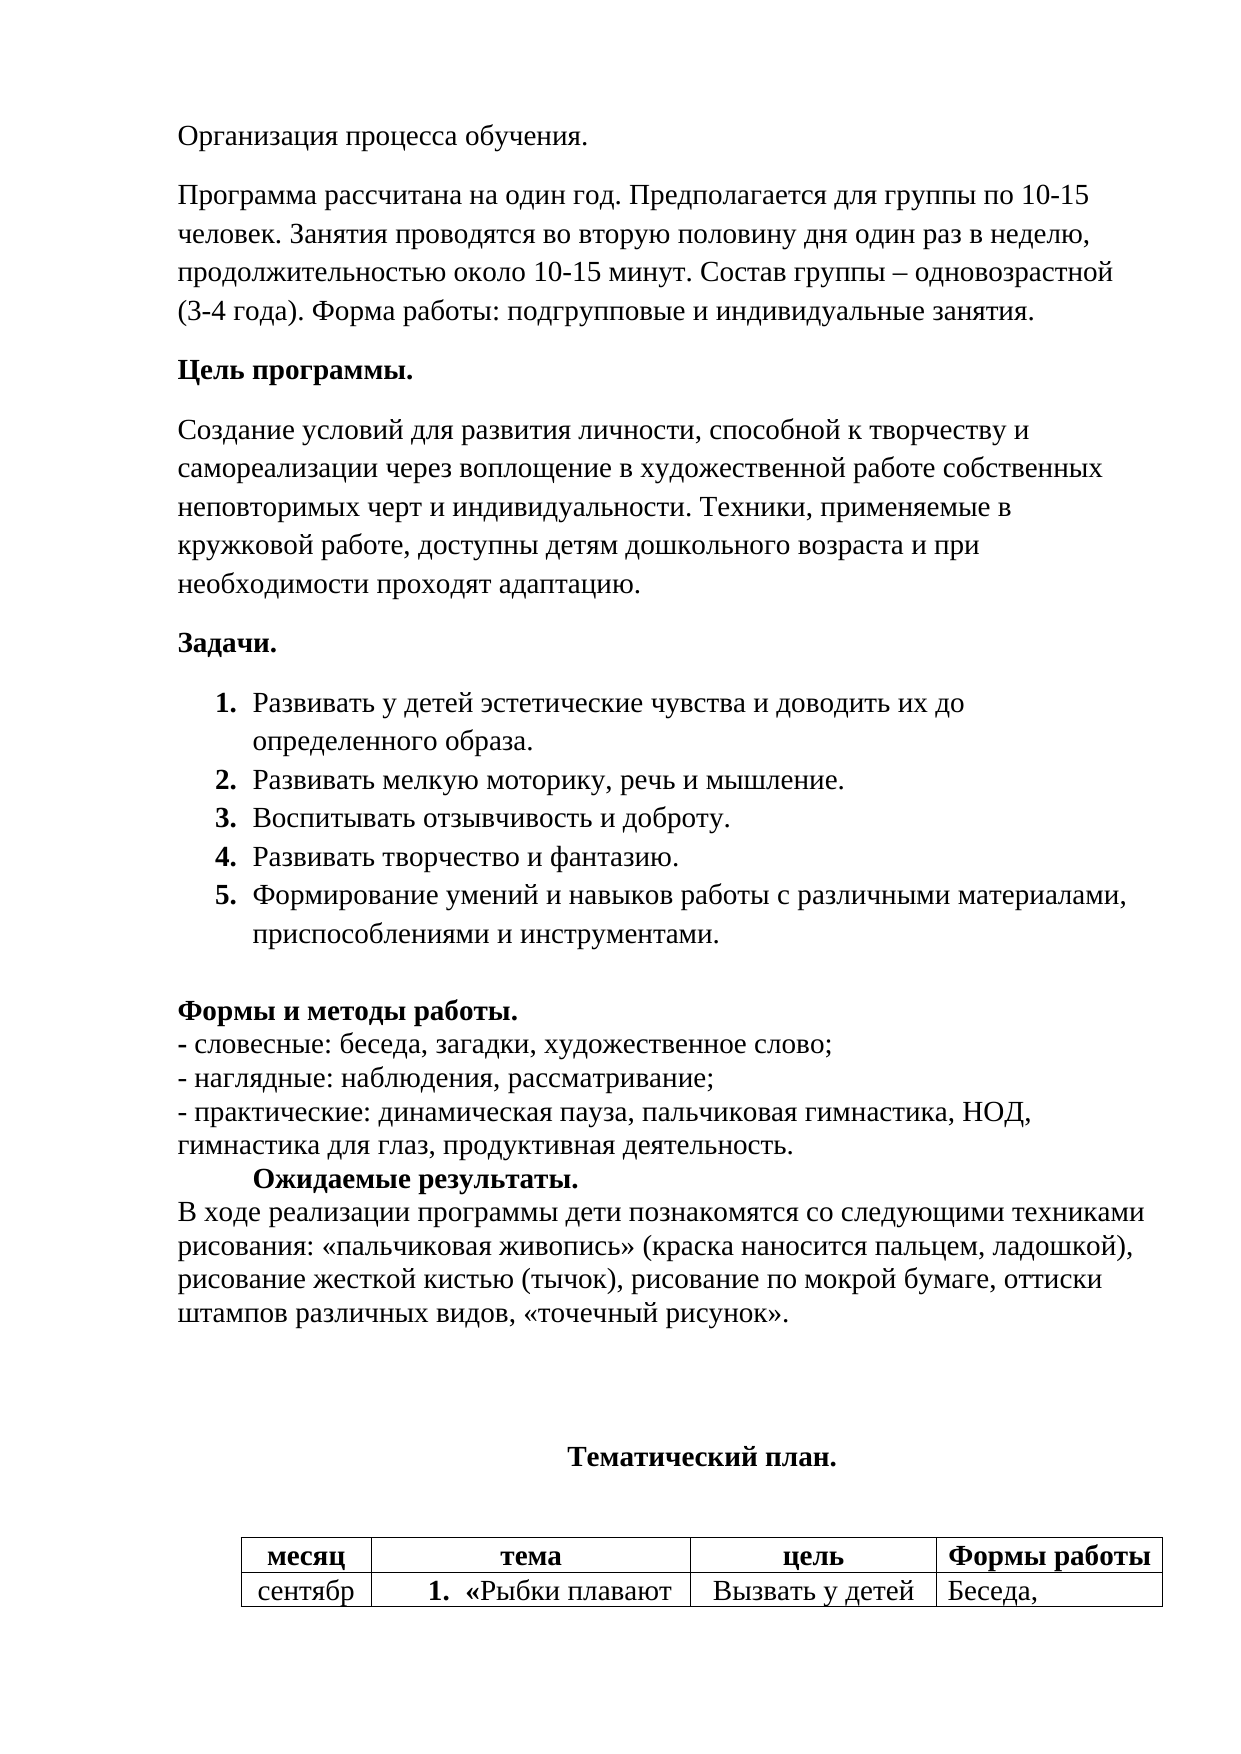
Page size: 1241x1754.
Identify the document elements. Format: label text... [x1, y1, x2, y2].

list Воспитывать отзывчивость и доброту. [215, 800, 1152, 834]
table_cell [937, 1573, 1162, 1606]
table_header Формы работы [937, 1538, 1162, 1572]
list Развивать мелкую моторику, речь и мышление. [215, 762, 1152, 795]
text Создание условий для развития личности, способной к творчеству и самореализации через воплощение в художественной работе собственных неповторимых черт и индивидуальности. Техники, применяемые в кружковой работе, доступны детям дошкольного возраста и при необходимости проходят адаптацию. [177, 412, 1152, 599]
list Развивать у детей эстетические чувства и доводить их до определенного образа. [215, 685, 1152, 757]
table_header тема [372, 1538, 690, 1572]
list Тематический план. [252, 1439, 1152, 1473]
table_cell сентябрь [242, 1573, 371, 1606]
list - практические: динамическая пауза, пальчиковая гимнастика, НОД, гимнастика для глаз, продуктивная деятельность. [177, 1094, 1152, 1161]
table_header цель [691, 1538, 936, 1572]
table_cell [691, 1573, 936, 1606]
list - наглядные: наблюдения, рассматривание; [177, 1060, 1152, 1094]
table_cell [372, 1573, 690, 1606]
list Развивать творчество и фантазию. [215, 839, 1152, 872]
text Цель программы. [177, 352, 1152, 386]
text Программа рассчитана на один год. Предполагается для группы по 10-15 человек. Занятия проводятся во вторую половину дня один раз в неделю, продолжительностью около 10-15 минут. Состав группы – одновозрастной (3-4 года). Форма работы: подгрупповые и индивидуальные занятия. [177, 177, 1152, 327]
list Ожидаемые результаты. [252, 1161, 1152, 1194]
list Формы и методы работы. [177, 993, 1152, 1027]
table_header месяц [242, 1538, 371, 1572]
list Формирование умений и навыков работы с различными материалами, приспособлениями и инструментами. [215, 877, 1152, 949]
text Задачи. [177, 625, 1152, 659]
list В ходе реализации программы дети познакомятся со следующими техниками рисования: «пальчиковая живопись» (краска наносится пальцем, ладошкой), рисование жесткой кистью (тычок), рисование по мокрой бумаге, оттиски штампов различных видов, «точечный рисунок». [177, 1194, 1152, 1328]
text Организация процесса обучения. [177, 118, 1152, 152]
list - словесные: беседа, загадки, художественное слово; [177, 1027, 1152, 1060]
